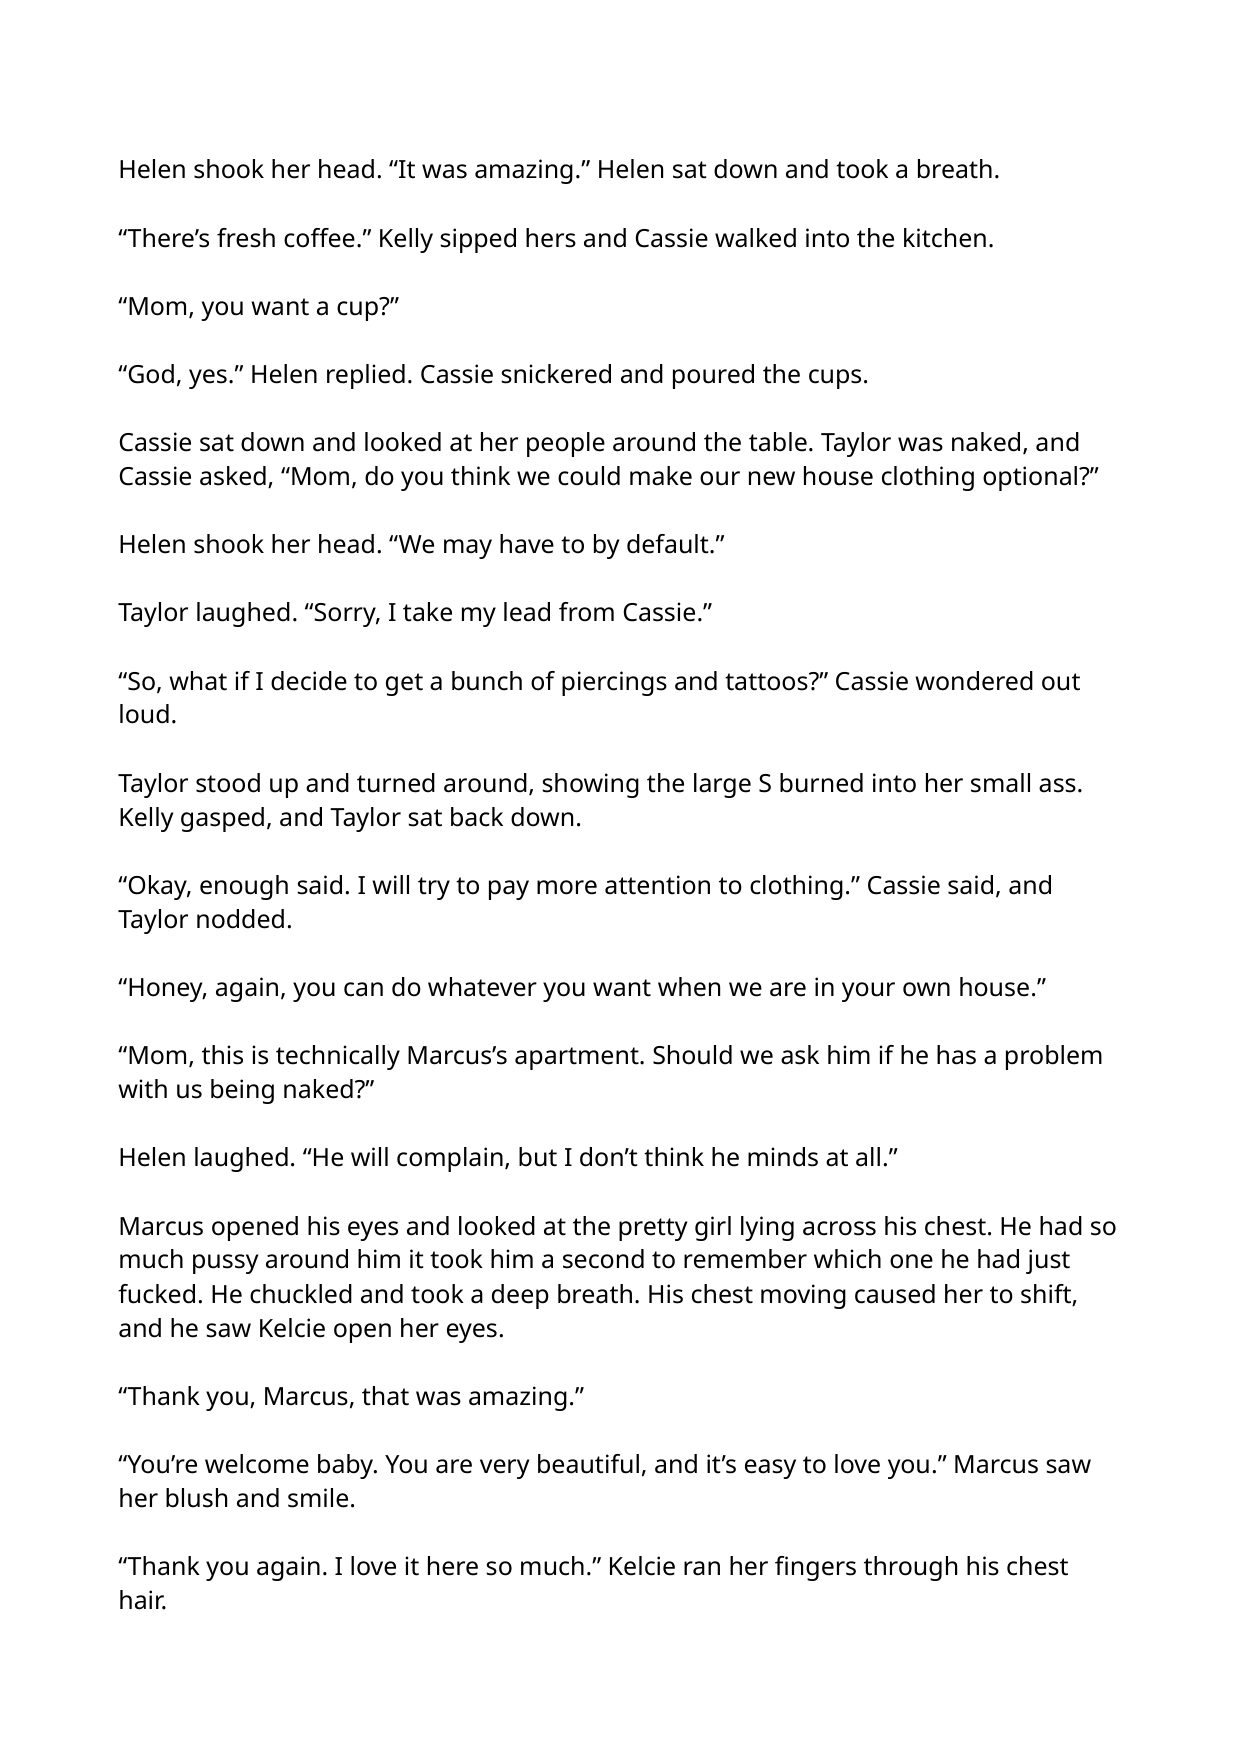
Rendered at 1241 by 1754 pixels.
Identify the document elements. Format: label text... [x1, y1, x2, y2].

text Helen laughed. “He will complain, but I don’t think he minds at all.” [118, 1140, 1122, 1174]
text Taylor stood up and turned around, showing the large S burned into her small ass. Kelly gasped, and Taylor sat back down. [118, 765, 1122, 833]
text “Honey, again, you can do whatever you want when we are in your own house.” [118, 970, 1122, 1004]
text “Okay, enough said. I will try to pay more attention to clothing.” Cassie said, and Taylor nodded. [118, 867, 1122, 936]
text “There’s fresh coffee.” Kelly sipped hers and Cassie walked into the kitchen. [118, 220, 1122, 254]
text Helen shook her head. “It was amazing.” Helen sat down and took a breath. [118, 152, 1122, 186]
text “So, what if I decide to get a bunch of piercings and tattoos?” Cassie wondered out loud. [118, 663, 1122, 731]
text “Mom, this is technically Marcus’s apartment. Should we ask him if he has a problem with us being naked?” [118, 1038, 1122, 1106]
text Marcus opened his eyes and looked at the pretty girl lying across his chest. He had so much pussy around him it took him a second to remember which one he had just fucked. He chuckled and took a deep breath. His chest moving caused her to shift, and he saw Kelcie open her eyes. [118, 1208, 1122, 1344]
text “Mom, you want a cup?” [118, 288, 1122, 322]
text Taylor laughed. “Sorry, I take my lead from Cassie.” [118, 595, 1122, 629]
text “Thank you again. I love it here so much.” Kelcie ran her fingers through his chest hair. [118, 1549, 1122, 1617]
text Cassie sat down and looked at her people around the table. Taylor was naked, and Cassie asked, “Mom, do you think we could make our new house clothing optional?” [118, 425, 1122, 493]
text Helen shook her head. “We may have to by default.” [118, 527, 1122, 561]
text “Thank you, Marcus, that was amazing.” [118, 1378, 1122, 1412]
text “You’re welcome baby. You are very beautiful, and it’s easy to love you.” Marcus saw her blush and smile. [118, 1447, 1122, 1515]
text “God, yes.” Helen replied. Cassie snickered and poured the cups. [118, 357, 1122, 391]
